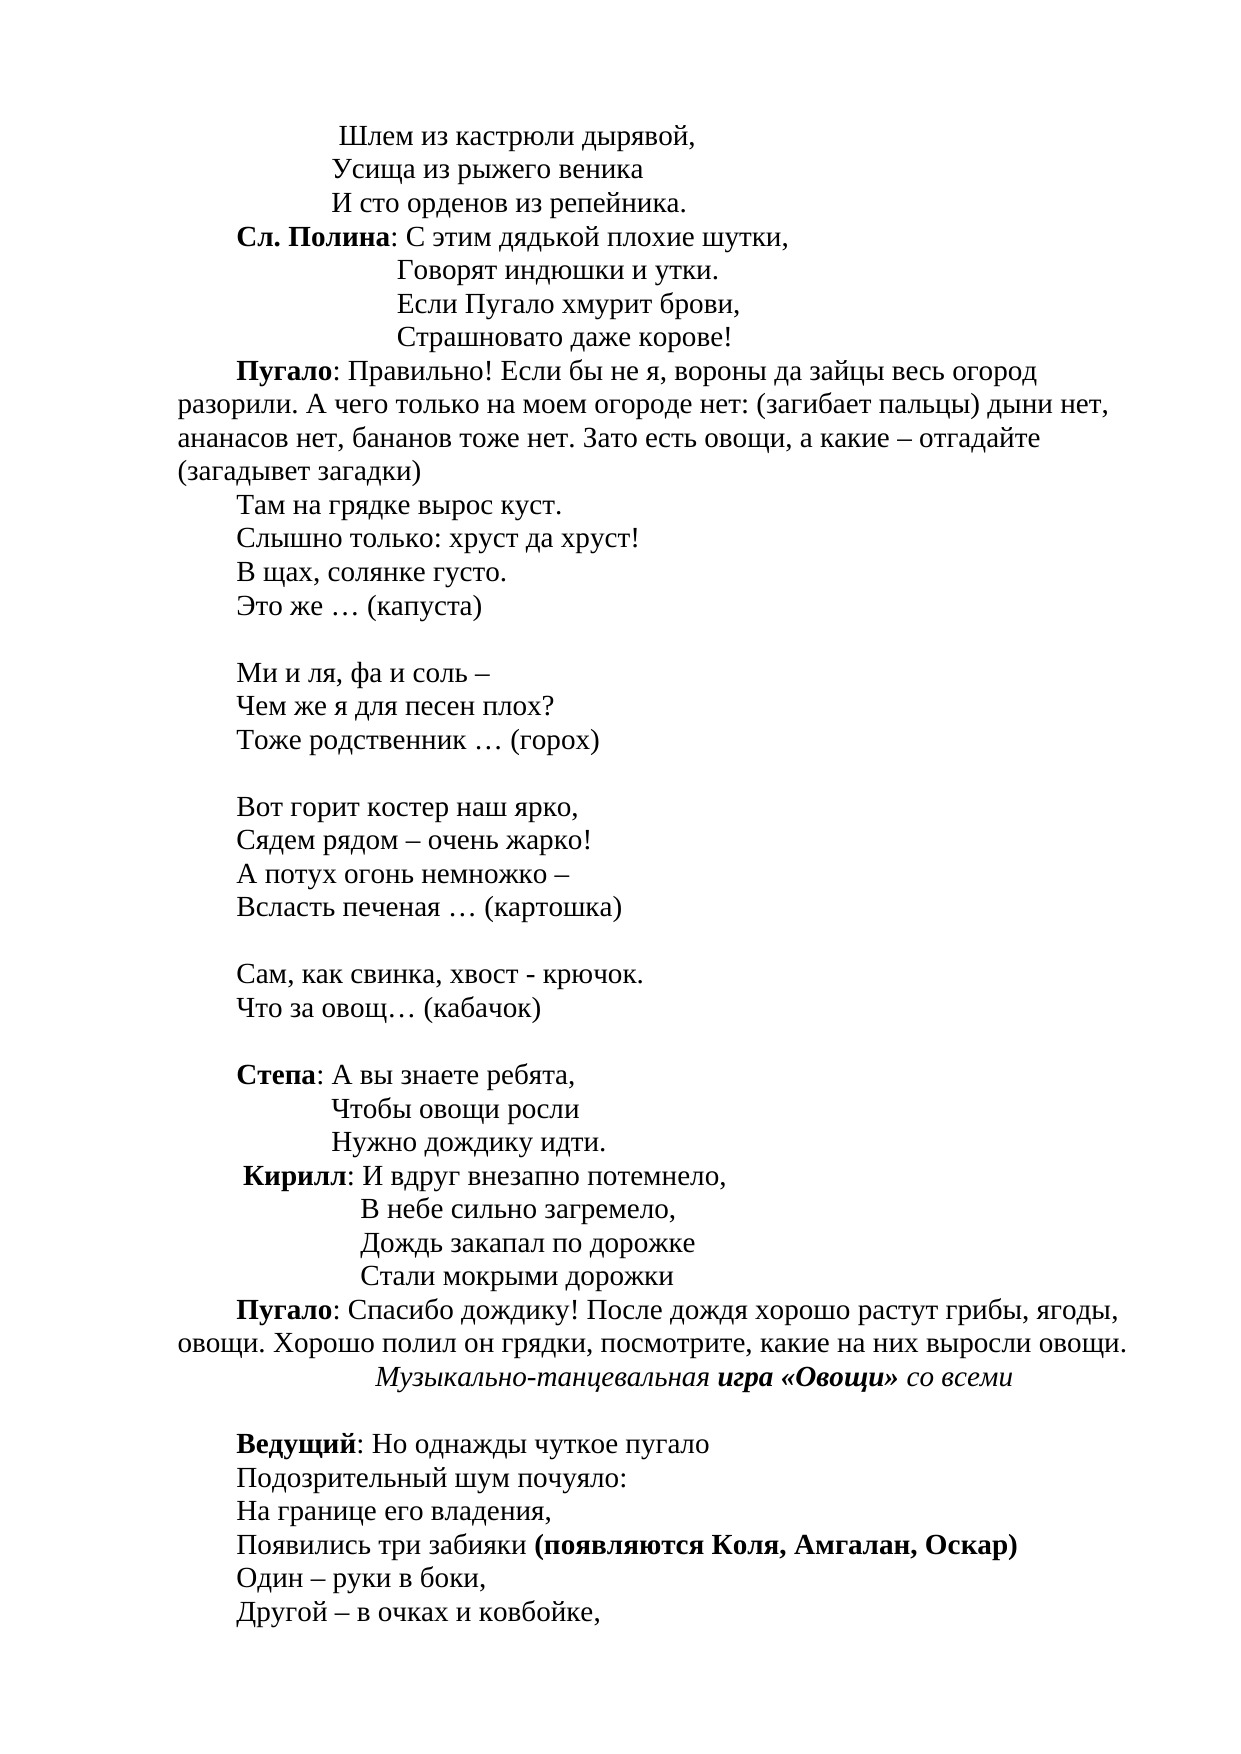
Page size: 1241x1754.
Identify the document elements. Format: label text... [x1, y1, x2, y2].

text Страшновато даже корове! [177, 319, 1152, 353]
text Нужно дождику идти. [177, 1124, 1152, 1158]
text В щах, солянке густо. [177, 554, 1152, 588]
text Степа: А вы знаете ребята, [177, 1057, 1152, 1091]
text Ми и ля, фа и соль – [177, 655, 1152, 688]
text Пугало: Правильно! Если бы не я, вороны да зайцы весь огород разорили. А чего только на моем огороде нет: (загибает пальцы) дыни нет, ананасов нет, бананов тоже нет. Зато есть овощи, а какие – отгадайте (загадывет загадки) [177, 353, 1152, 487]
text В небе сильно загремело, [177, 1191, 1152, 1225]
text Сл. Полина: С этим дядькой плохие шутки, [177, 219, 1152, 252]
text Говорят индюшки и утки. [177, 252, 1152, 286]
text А потух огонь немножко – [177, 856, 1152, 889]
text Появились три забияки (появляются Коля, Амгалан, Оскар) [177, 1527, 1152, 1560]
text Сядем рядом – очень жарко! [177, 822, 1152, 856]
text Чем же я для песен плох? [177, 688, 1152, 722]
text Кирилл: И вдруг внезапно потемнело, [177, 1158, 1152, 1191]
text Слышно только: хруст да хруст! [177, 521, 1152, 554]
text Другой – в очках и ковбойке, [177, 1594, 1152, 1627]
text Чтобы овощи росли [177, 1091, 1152, 1124]
text На границе его владения, [177, 1493, 1152, 1527]
text Вот горит костер наш ярко, [177, 789, 1152, 822]
text Это же … (капуста) [177, 588, 1152, 621]
text Стали мокрыми дорожки [177, 1258, 1152, 1292]
text Один – руки в боки, [177, 1560, 1152, 1594]
text Пугало: Спасибо дождику! После дождя хорошо растут грибы, ягоды, овощи. Хорошо полил он грядки, посмотрите, какие на них выросли овощи. [177, 1292, 1152, 1359]
text И сто орденов из репейника. [177, 185, 1152, 219]
text Сам, как свинка, хвост - крючок. [177, 957, 1152, 990]
text Дождь закапал по дорожке [177, 1225, 1152, 1258]
text Если Пугало хмурит брови, [177, 286, 1152, 319]
text Шлем из кастрюли дырявой, [177, 118, 1152, 152]
text Ведущий: Но однажды чуткое пугало [177, 1426, 1152, 1460]
text Что за овощ… (кабачок) [177, 990, 1152, 1024]
text Всласть печеная … (картошка) [177, 889, 1152, 923]
text Подозрительный шум почуяло: [177, 1460, 1152, 1493]
text Тоже родственник … (горох) [177, 722, 1152, 755]
text Там на грядке вырос куст. [177, 487, 1152, 521]
text Усища из рыжего веника [177, 152, 1152, 185]
text Музыкально-танцевальная игра «Овощи» со всеми [177, 1359, 1152, 1393]
